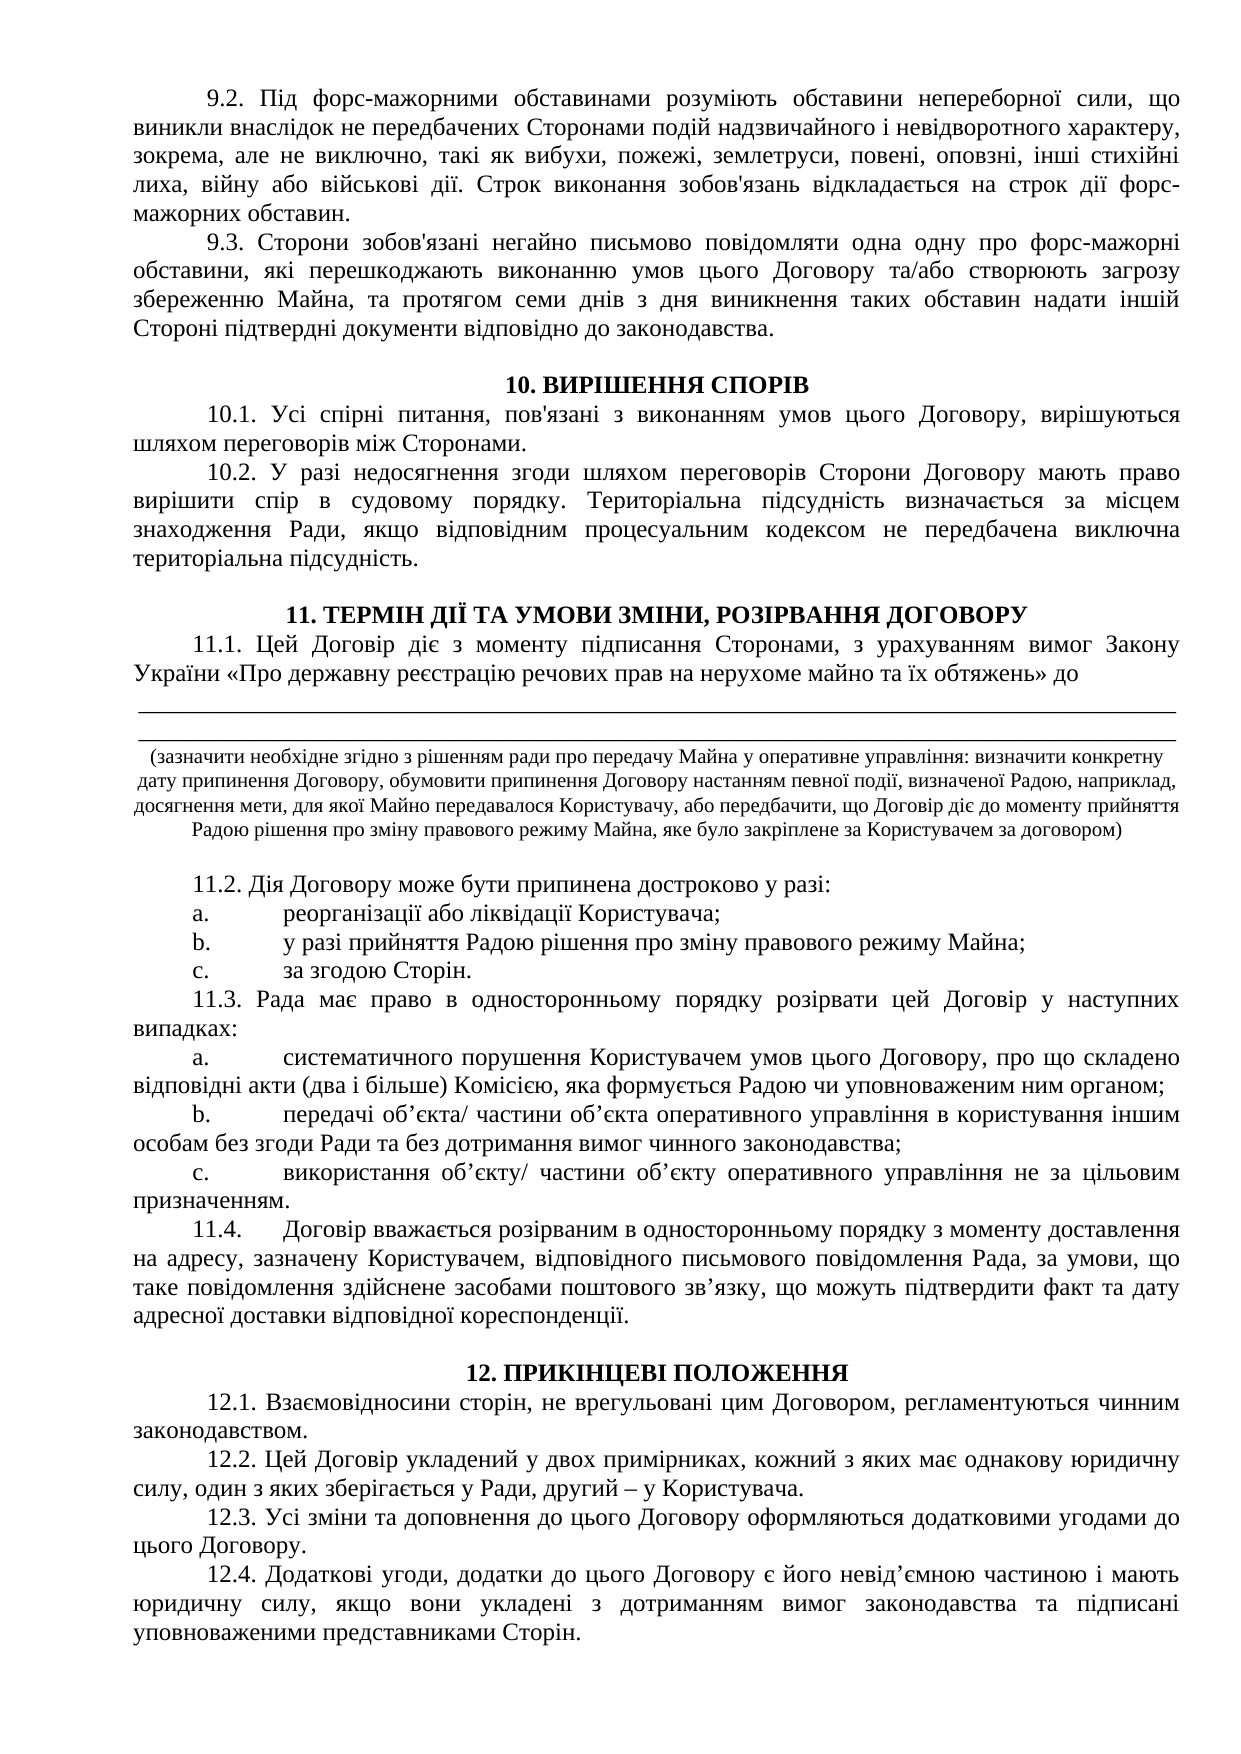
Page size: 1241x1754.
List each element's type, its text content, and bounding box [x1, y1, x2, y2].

text 9.2. Під форс-мажорними обставинами розуміють обставини непереборної сили, що виникли внаслідок не передбачених Сторонами подій надзвичайного і невідворотного характеру, зокрема, але не виключно, такі як вибухи, пожежі, землетруси, повені, оповзні, інші стихійні лиха, війну або військові дії. Строк виконання зобов'язань відкладається на строк дії форс-мажорних обставин. [133, 83, 1181, 227]
text 10.1. Усі спірні питання, пов'язані з виконанням умов цього Договору, вирішуються шляхом переговорів між Сторонами. [133, 399, 1181, 457]
list передачі об’єкта/ частини об’єкта оперативного управління в користування іншим особам без згоди Ради та без дотримання вимог чинного законодавства; [133, 1099, 1181, 1157]
list систематичного порушення Користувачем умов цього Договору, про що складено відповідні акти (два і більше) Комісією, яка формується Радою чи уповноваженим ним органом; [133, 1042, 1181, 1099]
text 12.2. Цей Договір укладений у двох примірниках, кожний з яких має однакову юридичну силу, один з яких зберігається у Ради, другий – у Користувача. [133, 1444, 1181, 1502]
list реорганізації або ліквідації Користувача; [133, 898, 1181, 927]
text 10. ВИРІШЕННЯ СПОРІВ [133, 371, 1181, 399]
list використання об’єкту/ частини об’єкту оперативного управління не за цільовим призначенням. [133, 1157, 1181, 1214]
text 11.2. Дія Договору може бути припинена достроково у разі: [133, 869, 1181, 898]
list за згодою Сторін. [133, 956, 1181, 984]
text 9.3. Сторони зобов'язані негайно письмово повідомляти одна одну про форс-мажорні обставини, які перешкоджають виконанню умов цього Договору та/або створюють загрозу збереженню Майна, та протягом семи днів з дня виникнення таких обставин надати іншій Стороні підтвердні документи відповідно до законодавства. [133, 227, 1181, 342]
text 12.3. Усі зміни та доповнення до цього Договору оформляються додатковими угодами до цього Договору. [133, 1502, 1181, 1559]
text ______________________________________________________________________________________________________________________________________________________________________ (зазначити необхідне згідно з рішенням ради про передачу Майна у оперативне управління: визначити конкретну дату припинення Договору, обумовити припинення Договору настанням певної події, визначеної Радою, наприклад, досягнення мети, для якої Майно передавалося Користувачу, або передбачити, що Договір діє до моменту прийняття Радою рішення про зміну правового режиму Майна, яке було закріплене за Користувачем за договором) [133, 687, 1181, 841]
text 10.2. У разі недосягнення згоди шляхом переговорів Сторони Договору мають право вирішити спір в судовому порядку. Територіальна підсудність визначається за місцем знаходження Ради, якщо відповідним процесуальним кодексом не передбачена виключна територіальна підсудність. [133, 457, 1181, 572]
text 11.3. Рада має право в односторонньому порядку розірвати цей Договір у наступних випадках: [133, 984, 1181, 1042]
list у разі прийняття Радою рішення про зміну правового режиму Майна; [133, 927, 1181, 956]
text 12. ПРИКІНЦЕВІ ПОЛОЖЕННЯ [133, 1358, 1181, 1387]
text 11.1. Цей Договір діє з моменту підписання Сторонами, з урахуванням вимог Закону України «Про державну реєстрацію речових прав на нерухоме майно та їх обтяжень» до [133, 629, 1181, 687]
list Договір вважається розірваним в односторонньому порядку з моменту доставлення на адресу, зазначену Користувачем, відповідного письмового повідомлення Рада, за умови, що таке повідомлення здійснене засобами поштового зв’язку, що можуть підтвердити факт та дату адресної доставки відповідної кореспонденції. [133, 1214, 1181, 1329]
text 12.1. Взаємовідносини сторін, не врегульовані цим Договором, регламентуються чинним законодавством. [133, 1387, 1181, 1444]
text 12.4. Додаткові угоди, додатки до цього Договору є його невід’ємною частиною і мають юридичну силу, якщо вони укладені з дотриманням вимог законодавства та підписані уповноваженими представниками Сторін. [133, 1559, 1181, 1646]
text 11. ТЕРМІН ДІЇ ТА УМОВИ ЗМІНИ, РОЗІРВАННЯ ДОГОВОРУ [133, 601, 1181, 629]
